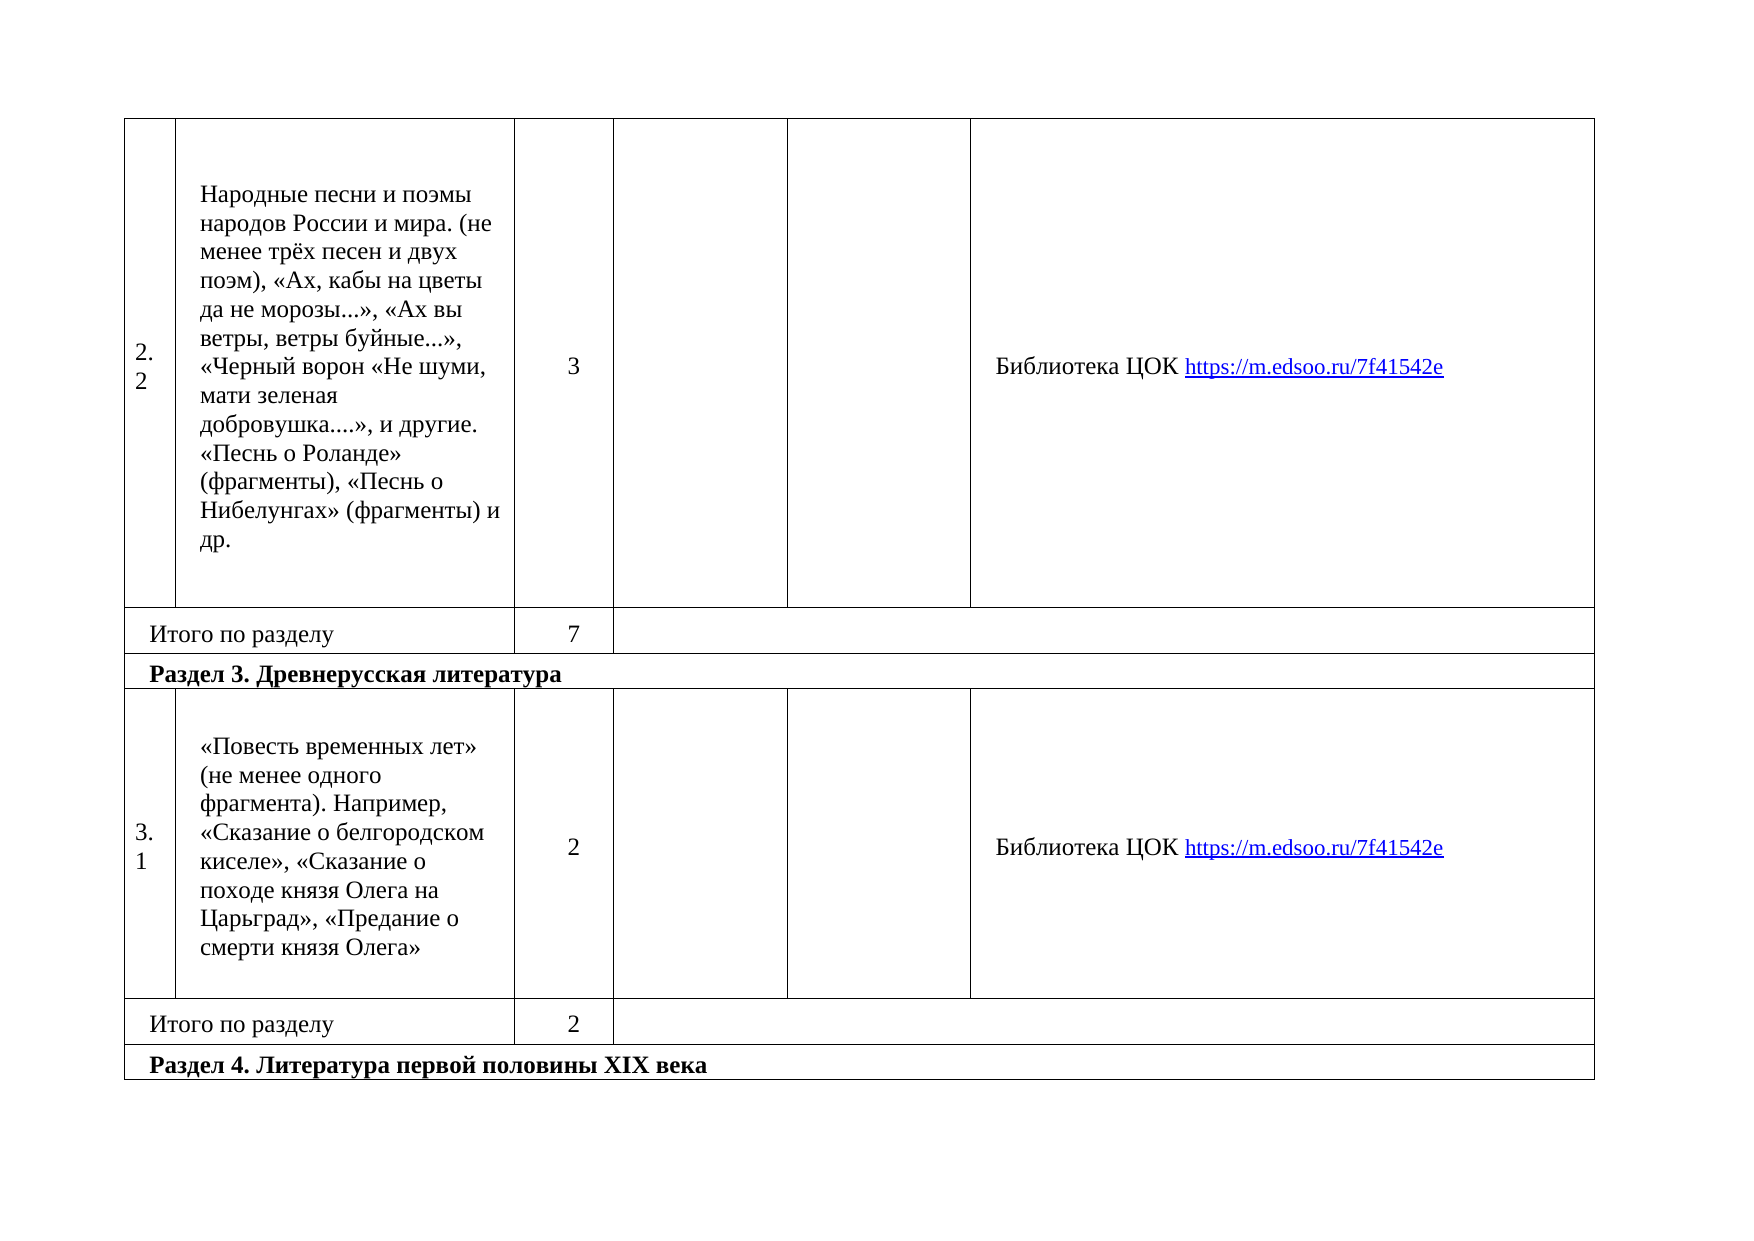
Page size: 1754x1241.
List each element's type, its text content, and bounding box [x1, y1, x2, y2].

table_cell 7 [515, 608, 613, 653]
table_cell 2.2 [125, 119, 175, 607]
table_cell [788, 689, 970, 997]
table_cell Раздел 4. Литература первой половины XIX века [125, 1045, 1594, 1078]
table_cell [971, 119, 1594, 607]
table_cell [614, 999, 1594, 1043]
table_cell Итого по разделу [125, 608, 514, 653]
table_cell 3 [515, 119, 613, 607]
table_cell Народные песни и поэмы народов России и мира. (не менее трёх песен и двух поэм), «Ах, кабы на цветы да не морозы...», «Ах вы ветры, ветры буйные...», «Черный ворон «Не шуми, мати зеленая добровушка....», и другие. «Песнь о Роланде» (фрагменты), «Песнь о Нибелунгах» (фрагменты) и др. [176, 119, 514, 607]
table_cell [971, 689, 1594, 997]
table_cell [788, 119, 970, 607]
table_cell [614, 689, 787, 997]
table_cell 2 [515, 999, 613, 1043]
table_cell [614, 608, 1594, 653]
table_cell «Повесть временных лет» (не менее одного фрагмента). Например, «Сказание о белгородском киселе», «Сказание о походе князя Олега на Царьград», «Предание о смерти князя Олега» [176, 689, 514, 997]
table_cell [614, 119, 787, 607]
table_cell 2 [515, 689, 613, 997]
table_cell Раздел 3. Древнерусская литература [125, 654, 1594, 688]
table_cell Итого по разделу [125, 999, 514, 1043]
table_cell 3.1 [125, 689, 175, 997]
